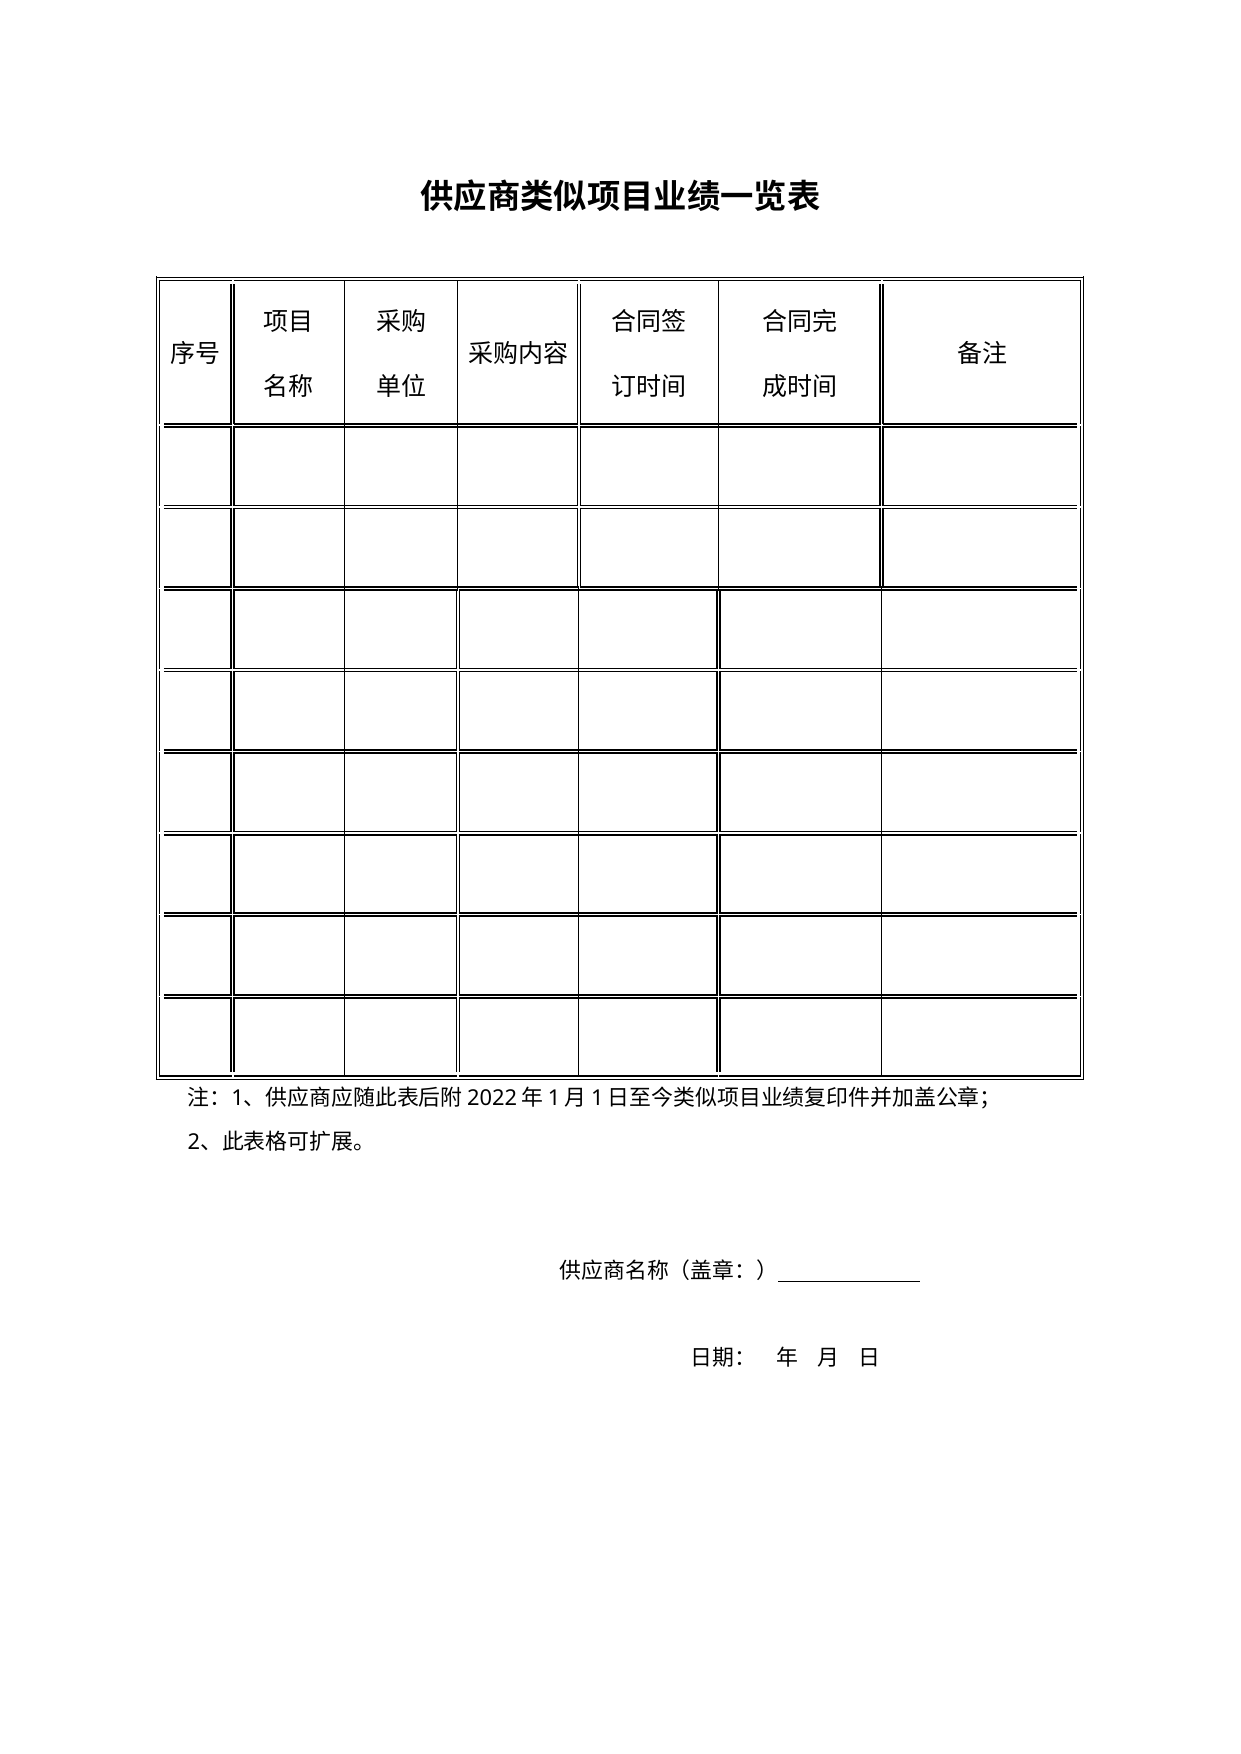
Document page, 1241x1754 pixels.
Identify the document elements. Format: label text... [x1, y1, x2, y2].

table_cell [345, 994, 458, 1075]
table_cell [721, 591, 881, 668]
table_cell [235, 754, 344, 831]
table_cell [579, 672, 716, 749]
table_header 合同签 订时间 [579, 281, 718, 423]
table_cell [882, 505, 1082, 586]
table_cell [579, 754, 716, 831]
table_cell [460, 917, 578, 994]
table_cell [718, 994, 881, 1075]
table_cell [235, 836, 344, 912]
table_cell [158, 994, 233, 1075]
table_cell [882, 831, 1082, 912]
table_cell [345, 917, 456, 994]
table_header 备注 [882, 281, 1080, 423]
table_cell [345, 754, 456, 831]
table_cell [235, 428, 344, 504]
table_cell [458, 509, 577, 586]
table_cell [345, 836, 456, 912]
table_header 项目 名称 [233, 281, 344, 423]
table_cell [721, 672, 881, 749]
table_cell [235, 509, 344, 586]
table_cell [581, 428, 718, 504]
table_cell [882, 994, 1082, 1075]
table_header 序号 [158, 278, 233, 423]
table_cell [345, 591, 456, 668]
text 供应商类似项目业绩一览表 [187, 162, 1053, 227]
table_cell [882, 586, 1082, 668]
table_header 合同完 成时间 [718, 278, 882, 423]
table_cell [458, 428, 577, 504]
table_cell [233, 999, 344, 1075]
list 此表格可扩展。 [187, 1124, 1053, 1156]
table_header 采购内容 [458, 278, 579, 423]
table_cell [579, 591, 716, 668]
table_cell [721, 754, 881, 831]
table_cell [460, 591, 578, 668]
table_cell [345, 672, 456, 749]
table_cell [235, 917, 344, 994]
table_cell [579, 917, 716, 994]
table_cell [158, 505, 233, 586]
list 日期： 年 月 日 [187, 1339, 1053, 1372]
table_cell [158, 586, 233, 668]
table_cell [882, 749, 1082, 831]
text 注：1、供应商应随此表后附2022年1月1日至今类似项目业绩复印件并加盖公章； [187, 1080, 1053, 1113]
table_cell [458, 998, 578, 1075]
table_cell [882, 668, 1082, 749]
table_cell [158, 912, 233, 994]
list 供应商名称（盖章：） [187, 1253, 1053, 1286]
table_cell [158, 423, 233, 504]
table_cell [719, 509, 879, 586]
table_cell [460, 836, 578, 912]
table_cell [158, 831, 233, 912]
table_cell [158, 668, 233, 749]
table_cell [581, 509, 718, 586]
table_cell [882, 912, 1082, 994]
table_cell [721, 836, 881, 912]
table_cell [235, 672, 344, 749]
table_cell [721, 917, 881, 994]
table_cell [579, 836, 716, 912]
table_header 采购 单位 [345, 281, 457, 423]
table_cell [460, 754, 578, 831]
table_cell [882, 423, 1082, 504]
table_cell [579, 999, 718, 1075]
table_cell [345, 428, 457, 504]
table_cell [158, 749, 233, 831]
table_cell [235, 591, 344, 668]
table_cell [345, 509, 457, 586]
table_cell [719, 428, 879, 504]
table_cell [460, 672, 578, 749]
